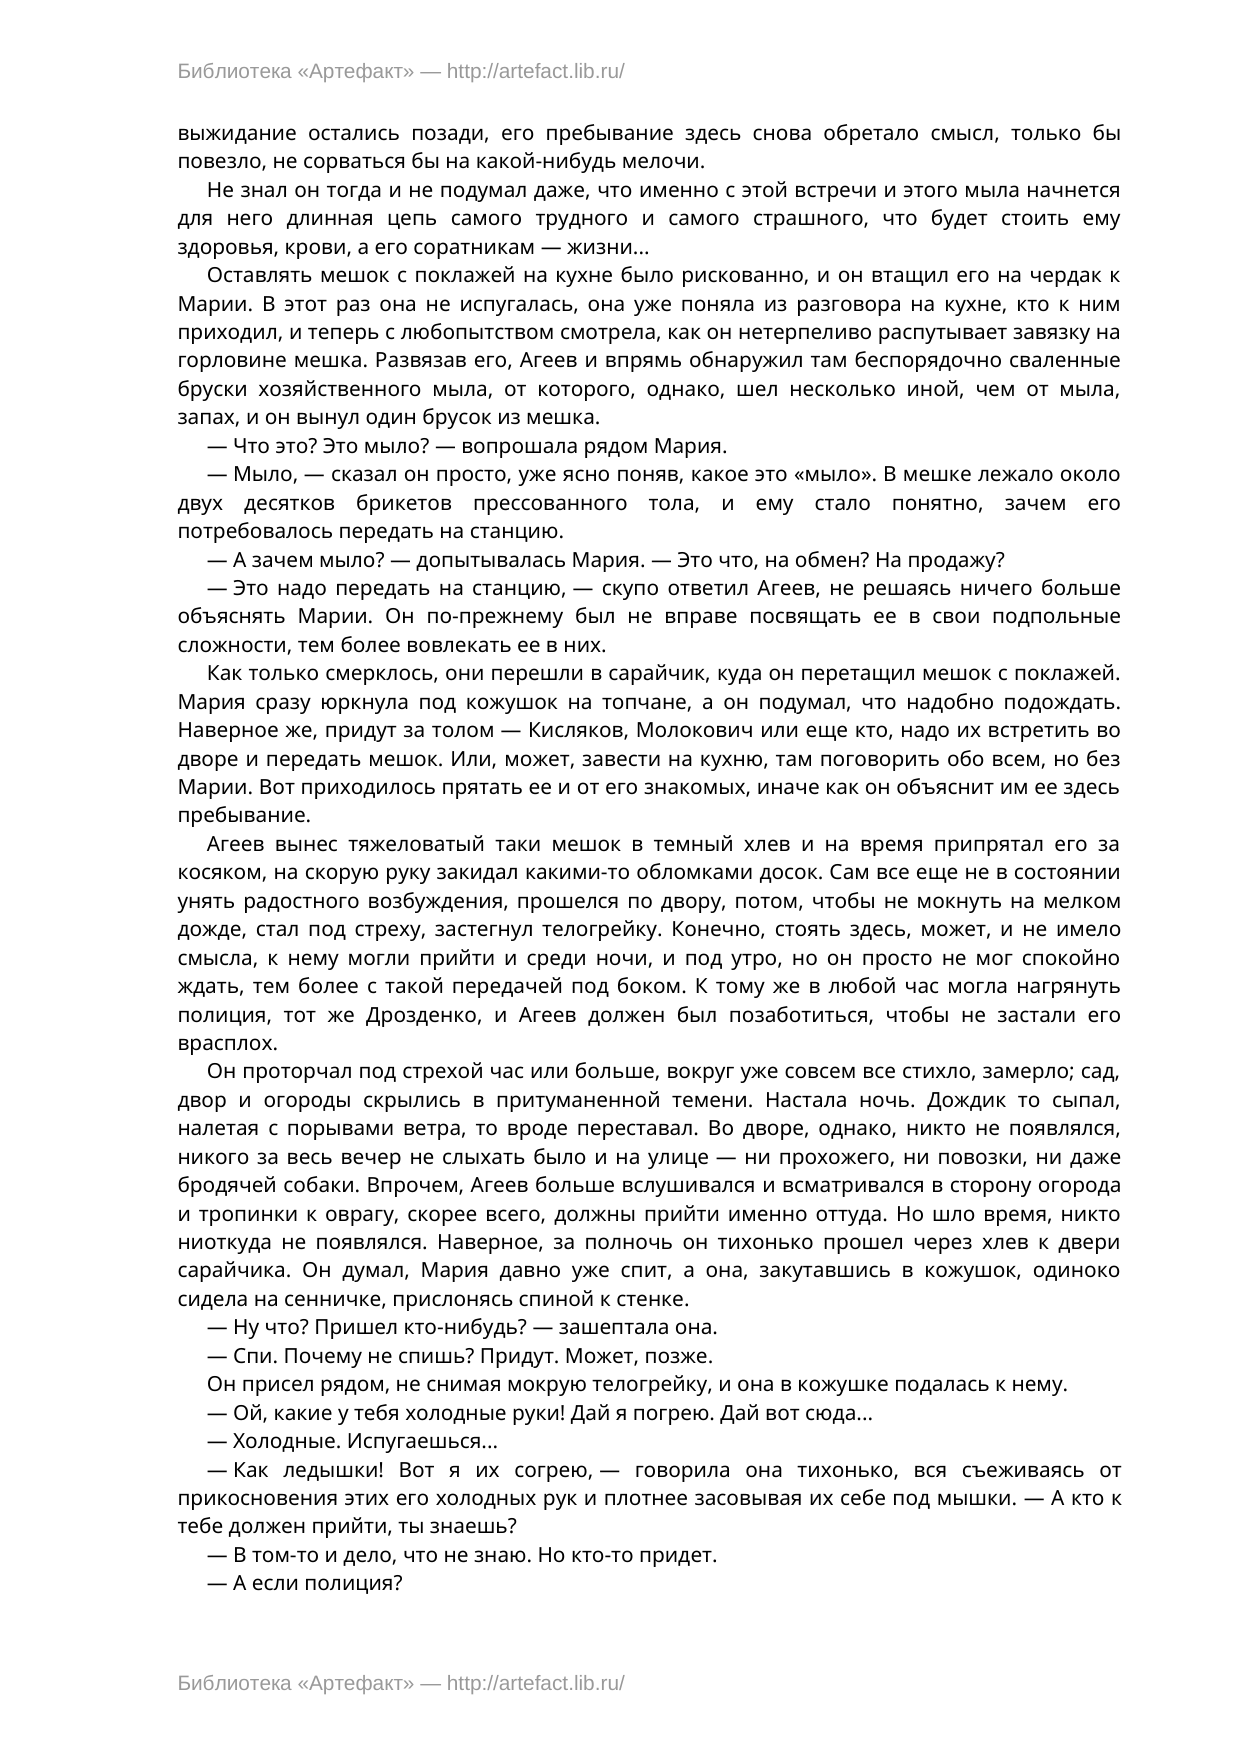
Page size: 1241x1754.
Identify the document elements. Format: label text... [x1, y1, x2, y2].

text Агеев вынес тяжеловатый таки мешок в темный хлев и на время припрятал его за косяком, на скорую руку закидал какими-то обломками досок. Сам все еще не в состоянии унять радостного возбуждения, прошелся по двору, потом, чтобы не мокнуть на мелком дожде, стал под стреху, застегнул телогрейку. Конечно, стоять здесь, может, и не имело смысла, к нему могли прийти и среди ночи, и под утро, но он просто не мог спокойно ждать, тем более с такой передачей под боком. К тому же в любой час могла нагрянуть полиция, тот же Дрозденко, и Агеев должен был позаботиться, чтобы не застали его врасплох. [177, 829, 1122, 1057]
text — Ой, какие у тебя холодные руки! Дай я погрею. Дай вот сюда... [177, 1398, 1122, 1426]
text — Мыло, — сказал он просто, уже ясно поняв, какое это «мыло». В мешке лежало около двух десятков брикетов прессованного тола, и ему стало понятно, зачем его потребовалось передать на станцию. [177, 459, 1122, 545]
text — Холодные. Испугаешься... [177, 1426, 1122, 1455]
text Он присел рядом, не снимая мокрую телогрейку, и она в кожушке подалась к нему. [177, 1369, 1122, 1398]
text — В том-то и дело, что не знаю. Но кто-то придет. [177, 1540, 1122, 1568]
text Оставлять мешок с поклажей на кухне было рискованно, и он втащил его на чердак к Марии. В этот раз она не испугалась, она уже поняла из разговора на кухне, кто к ним приходил, и теперь с любопытством смотрела, как он нетерпеливо распутывает завязку на горловине мешка. Развязав его, Агеев и впрямь обнаружил там беспорядочно сваленные бруски хозяйственного мыла, от которого, однако, шел несколько иной, чем от мыла, запах, и он вынул один брусок из мешка. [177, 260, 1122, 431]
text — А если полиция? [177, 1568, 1122, 1597]
text — Ну что? Пришел кто-нибудь? — зашептала она. [177, 1312, 1122, 1341]
text — Как ледышки! Вот я их согрею, — говорила она тихонько, вся съеживаясь от прикосновения этих его холодных рук и плотнее засовывая их себе под мышки. — А кто к тебе должен прийти, ты знаешь? [177, 1455, 1122, 1540]
text Как только смерклось, они перешли в сарайчик, куда он перетащил мешок с поклажей. Мария сразу юркнула под кожушок на топчане, а он подумал, что надобно подождать. Наверное же, придут за толом — Кисляков, Молокович или еще кто, надо их встретить во дворе и передать мешок. Или, может, завести на кухню, там поговорить обо всем, но без Марии. Вот приходилось прятать ее и от его знакомых, иначе как он объяснит им ее здесь пребывание. [177, 658, 1122, 829]
text — Спи. Почему не спишь? Придут. Может, позже. [177, 1341, 1122, 1369]
text — А зачем мыло? — допытывалась Мария. — Это что, на обмен? На продажу? [177, 545, 1122, 573]
text Он проторчал под стрехой час или больше, вокруг уже совсем все стихло, замерло; сад, двор и огороды скрылись в притуманенной темени. Настала ночь. Дождик то сыпал, налетая с порывами ветра, то вроде переставал. Во дворе, однако, никто не появлялся, никого за весь вечер не слыхать было и на улице — ни прохожего, ни повозки, ни даже бродячей собаки. Впрочем, Агеев больше вслушивался и всматривался в сторону огорода и тропинки к оврагу, скорее всего, должны прийти именно оттуда. Но шло время, никто ниоткуда не появлялся. Наверное, за полночь он тихонько прошел через хлев к двери сарайчика. Он думал, Мария давно уже спит, а она, закутавшись в кожушок, одиноко сидела на сенничке, прислонясь спиной к стенке. [177, 1057, 1122, 1312]
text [177, 118, 1122, 175]
text — Это надо передать на станцию, — скупо ответил Агеев, не решаясь ничего больше объяснять Марии. Он по-прежнему был не вправе посвящать ее в свои подпольные сложности, тем более вовлекать ее в них. [177, 573, 1122, 658]
text — Что это? Это мыло? — вопрошала рядом Мария. [177, 431, 1122, 459]
text Не знал он тогда и не подумал даже, что именно с этой встречи и этого мыла начнется для него длинная цепь самого трудного и самого страшного, что будет стоить ему здоровья, крови, а его соратникам — жизни... [177, 175, 1122, 260]
